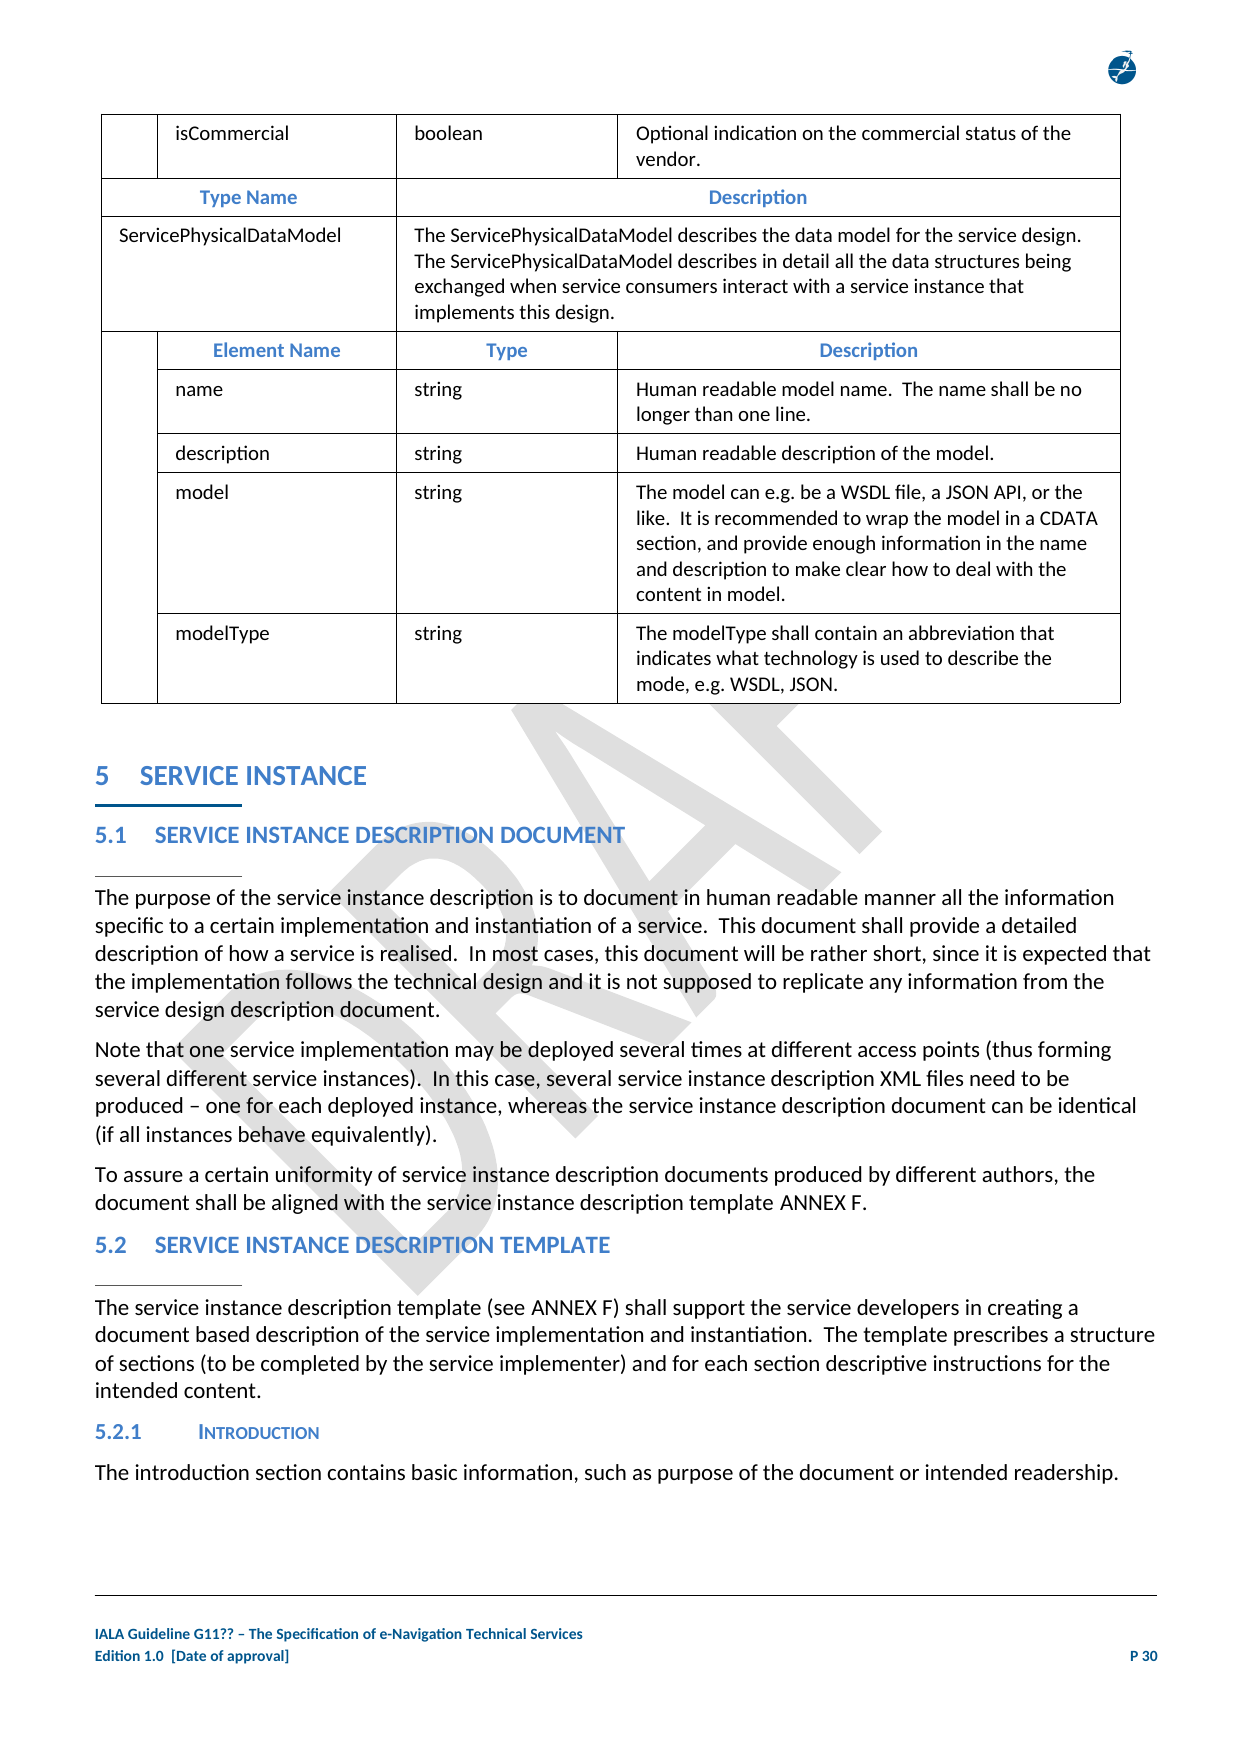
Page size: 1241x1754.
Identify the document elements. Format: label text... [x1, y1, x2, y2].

table_cell string [397, 473, 617, 613]
text To assure a certain uniformity of service instance description documents produced by different authors, the document shall be aligned with the service instance description template ANNEX F. [94, 1160, 1157, 1216]
table_cell name [158, 370, 396, 433]
table_cell Element Name [158, 332, 396, 369]
subtitle Service Instance Description Template [94, 1229, 1157, 1259]
table_cell The ServicePhysicalDataModel describes the data model for the service design. The ServicePhysicalDataModel describes in detail all the data structures being exchanged when service consumers interact with a service instance that implements this design. [397, 217, 1120, 331]
text The service instance description template (see ANNEX F) shall support the service developers in creating a document based description of the service implementation and instantiation. The template prescribes a structure of sections (to be completed by the service implementer) and for each section descriptive instructions for the intended content. [94, 1293, 1157, 1405]
text Note that one service implementation may be deployed several times at different access points (thus forming several different service instances). In this case, several service instance description XML files need to be produced – one for each deployed instance, whereas the service instance description document can be identical (if all instances behave equivalently). [94, 1036, 1157, 1148]
table_cell isCommercial [158, 115, 396, 177]
text The purpose of the service instance description is to document in human readable manner all the information specific to a certain implementation and instantiation of a service. This document shall provide a detailed description of how a service is realised. In most cases, this document will be rather short, since it is expected that the implementation follows the technical design and it is not supposed to replicate any information from the service design description document. [94, 883, 1157, 1023]
subtitle Service Instance Description Document [94, 819, 1157, 850]
table_cell The modelType shall contain an abbreviation that indicates what technology is used to describe the mode, e.g. WSDL, JSON. [618, 614, 1120, 703]
table_cell Human readable model name. The name shall be no longer than one line. [618, 370, 1120, 433]
table_cell [102, 332, 157, 703]
table_cell Description [618, 332, 1120, 369]
table_cell model [158, 473, 396, 613]
table_cell Human readable description of the model. [618, 434, 1120, 472]
picture [1077, 0, 1196, 119]
table_cell Type Name [102, 179, 396, 216]
table_cell Type [397, 332, 617, 369]
table_cell string [397, 434, 617, 472]
table_cell Optional indication on the commercial status of the vendor. [618, 115, 1120, 177]
subtitle SERVICE INSTANCE [94, 757, 1157, 793]
table_cell string [397, 370, 617, 433]
table_cell The model can e.g. be a WSDL file, a JSON API, or the like. It is recommended to wrap the model in a CDATA section, and provide enough information in the name and description to make clear how to deal with the content in model. [618, 473, 1120, 613]
table_cell string [397, 614, 617, 703]
table_cell modelType [158, 614, 396, 703]
table_cell description [158, 434, 396, 472]
subtitle Introduction [94, 1417, 1069, 1445]
text The introduction section contains basic information, such as purpose of the document or intended readership. [94, 1458, 1157, 1486]
table_cell boolean [397, 115, 617, 177]
table_cell Description [397, 179, 1120, 216]
table_cell ServicePhysicalDataModel [102, 217, 396, 331]
